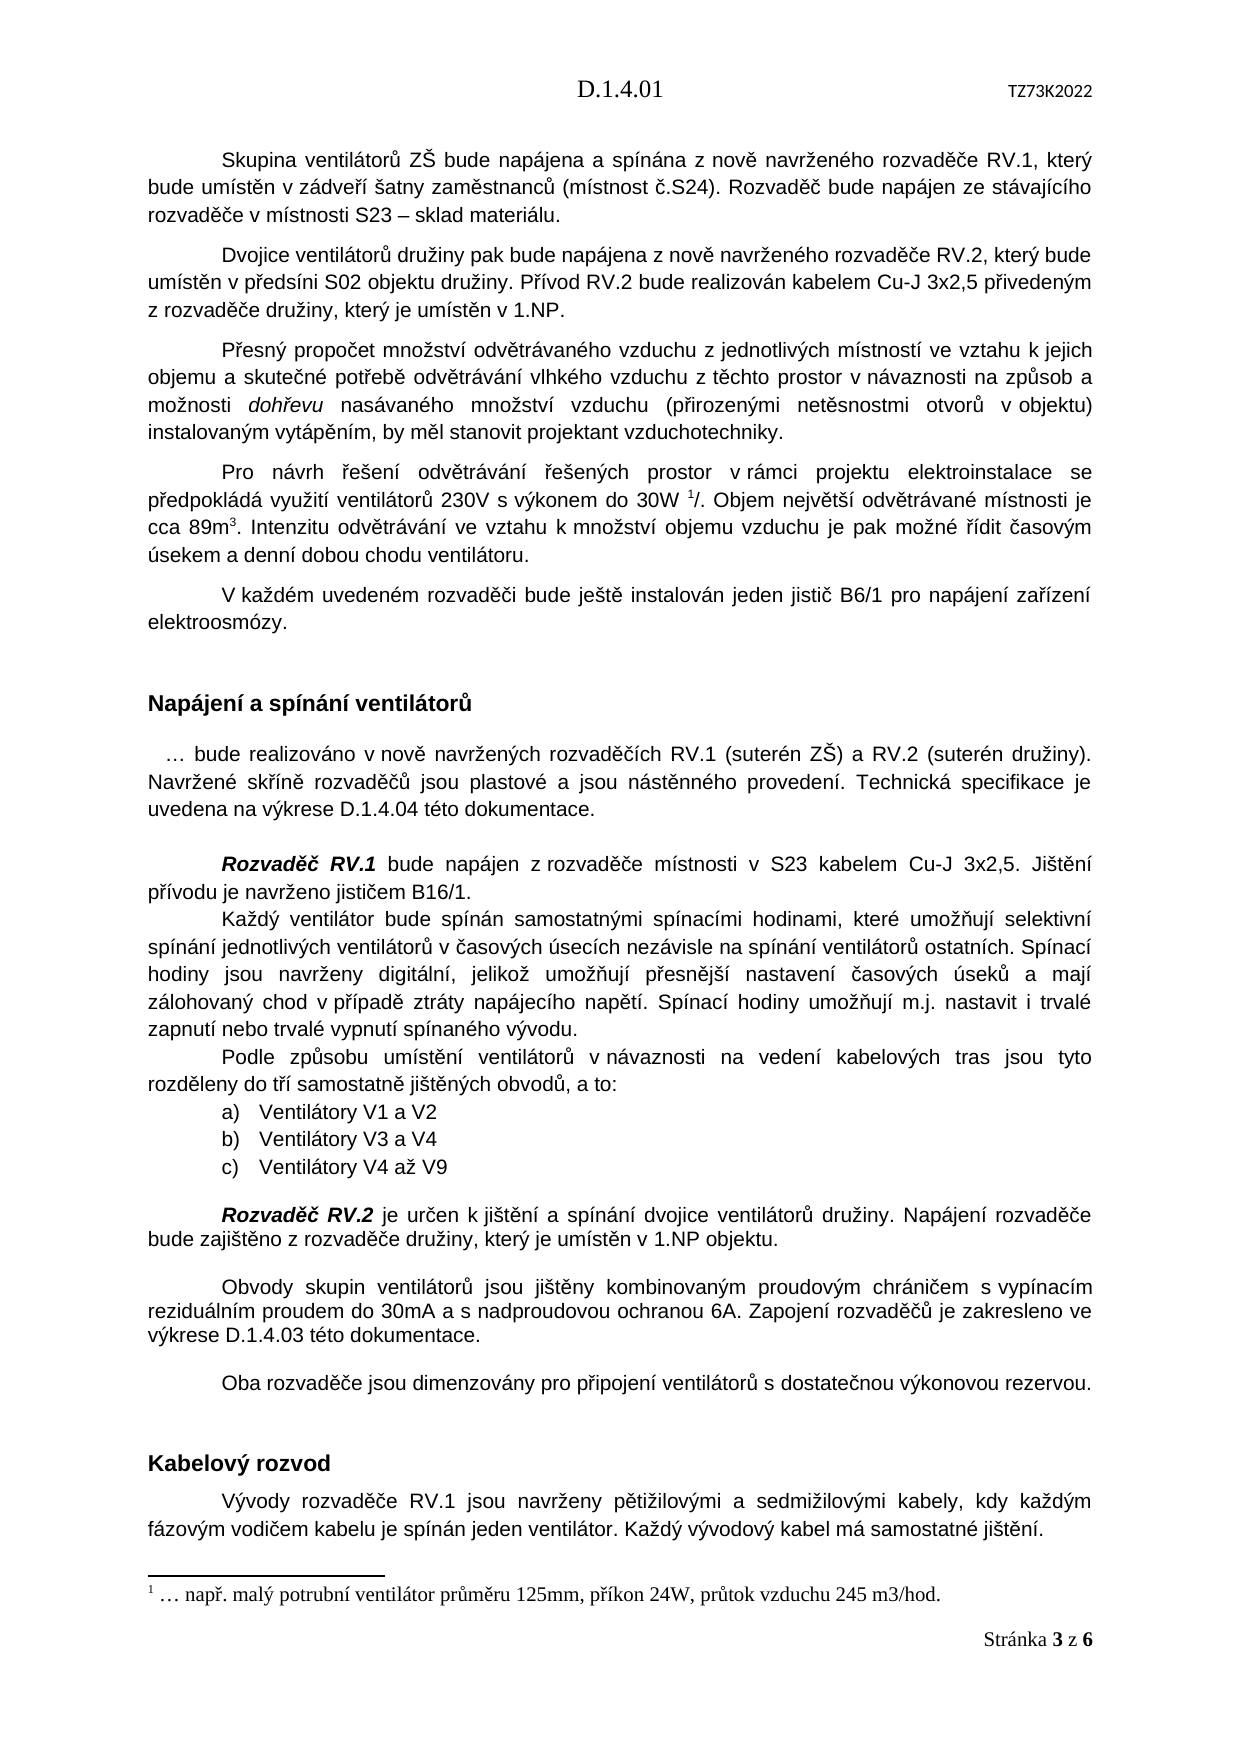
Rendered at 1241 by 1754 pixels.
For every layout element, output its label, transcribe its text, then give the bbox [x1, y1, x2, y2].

text Kabelový rozvod [148, 1449, 1093, 1476]
text Vývody rozvaděče RV.1 jsou navrženy pětižilovými a sedmižilovými kabely, kdy každým fázovým vodičem kabelu je spínán jeden ventilátor. Každý vývodový kabel má samostatné jištění. [148, 1489, 1093, 1541]
text Rozvaděč RV.2 je určen k jištění a spínání dvojice ventilátorů družiny. Napájení rozvaděče bude zajištěno z rozvaděče družiny, který je umístěn v 1.NP objektu. [148, 1203, 1093, 1251]
text Obvody skupin ventilátorů jsou jištěny kombinovaným proudovým chráničem s vypínacím reziduálním proudem do 30mA a s nadproudovou ochranou 6A. Zapojení rozvaděčů je zakresleno ve výkrese D.1.4.03 této dokumentace. [148, 1275, 1093, 1347]
text V každém uvedeném rozvaděči bude ještě instalován jeden jistič B6/1 pro napájení zařízení elektroosmózy. [148, 583, 1093, 634]
text Napájení a spínání ventilátorů [148, 690, 1093, 716]
text Přesný propočet množství odvětrávaného vzduchu z jednotlivých místností ve vztahu k jejich objemu a skutečné potřebě odvětrávání vlhkého vzduchu z těchto prostor v návaznosti na způsob a možnosti dohřevu nasávaného množství vzduchu (přirozenými netěsnostmi otvorů v objektu) instalovaným vytápěním, by měl stanovit projektant vzduchotechniky. [148, 338, 1093, 444]
text Pro návrh řešení odvětrávání řešených prostor v rámci projektu elektroinstalace se předpokládá využití ventilátorů 230V s výkonem do 30W /. Objem největší odvětrávané místnosti je cca 89m3. Intenzitu odvětrávání ve vztahu k množství objemu vzduchu je pak možné řídit časovým úsekem a denní dobou chodu ventilátoru. [148, 460, 1093, 567]
text Rozvaděč RV.1 bude napájen z rozvaděče místnosti v S23 kabelem Cu-J 3x2,5. Jištění přívodu je navrženo jističem B16/1. [148, 852, 1093, 903]
text … bude realizováno v nově navržených rozvaděčích RV.1 (suterén ZŠ) a RV.2 (suterén družiny). Navržené skříně rozvaděčů jsou plastové a jsou nástěnného provedení. Technická specifikace je uvedena na výkrese D.1.4.04 této dokumentace. [148, 742, 1093, 821]
text Podle způsobu umístění ventilátorů v návaznosti na vedení kabelových tras jsou tyto rozděleny do tří samostatně jištěných obvodů, a to: [148, 1044, 1093, 1096]
text Dvojice ventilátorů družiny pak bude napájena z nově navrženého rozvaděče RV.2, který bude umístěn v předsíni S02 objektu družiny. Přívod RV.2 bude realizován kabelem Cu-J 3x2,5 přivedeným z rozvaděče družiny, který je umístěn v 1.NP. [148, 243, 1093, 322]
text Skupina ventilátorů ZŠ bude napájena a spínána z nově navrženého rozvaděče RV.1, který bude umístěn v zádveří šatny zaměstnanců (místnost č.S24). Rozvaděč bude napájen ze stávajícího rozvaděče v místnosti S23 – sklad materiálu. [148, 148, 1093, 227]
list Ventilátory V3 a V4 [221, 1127, 1093, 1151]
text Každý ventilátor bude spínán samostatnými spínacími hodinami, které umožňují selektivní spínání jednotlivých ventilátorů v časových úsecích nezávisle na spínání ventilátorů ostatních. Spínací hodiny jsou navrženy digitální, jelikož umožňují přesnější nastavení časových úseků a mají zálohovaný chod v případě ztráty napájecího napětí. Spínací hodiny umožňují m.j. nastavit i trvalé zapnutí nebo trvalé vypnutí spínaného vývodu. [148, 907, 1093, 1041]
list Ventilátory V1 a V2 [221, 1099, 1093, 1123]
text Oba rozvaděče jsou dimenzovány pro připojení ventilátorů s dostatečnou výkonovou rezervou. [148, 1371, 1093, 1394]
list Ventilátory V4 až V9 [221, 1154, 1093, 1178]
